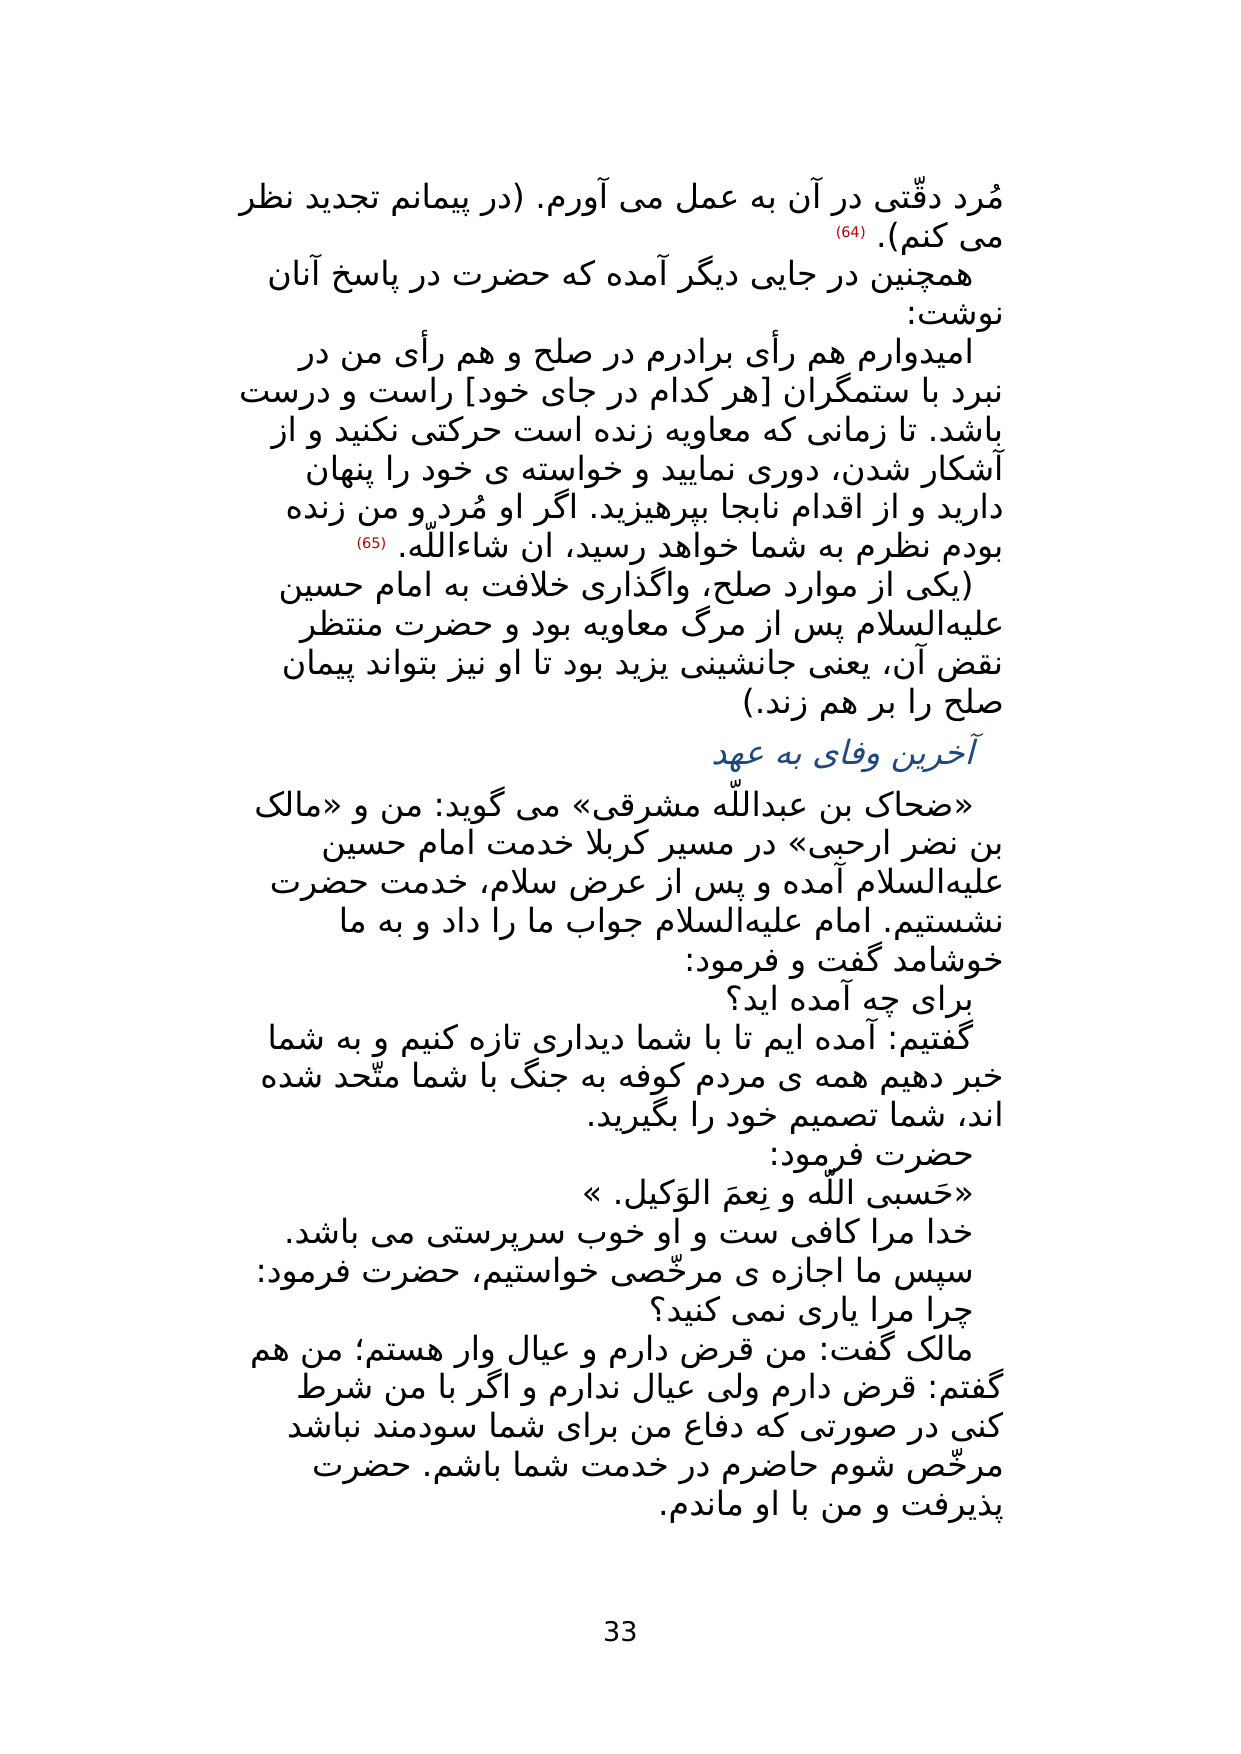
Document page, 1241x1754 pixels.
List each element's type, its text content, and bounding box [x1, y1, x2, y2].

text چرا مرا یاری نمی کنید؟ [236, 1290, 1004, 1329]
text مالک گفت: من قرض دارم و عیال وار هستم؛ من هم گفتم: قرض دارم ولی عیال ندارم و اگر با من شرط کنی در صورتی که دفاع من برای شما سودمند نباشد مرخّص شوم حاضرم در خدمت شما باشم. حضرت پذیرفت و من با او ماندم. [236, 1329, 1004, 1523]
text «حَسبی اللّه و نِعمَ الوَکیل. » [236, 1173, 1004, 1212]
text گفتیم: آمده ایم تا با شما دیداری تازه کنیم و به شما خبر دهیم همه ی مردم کوفه به جنگ با شما متّحد شده اند، شما تصمیم خود را بگیرید. [236, 1018, 1004, 1135]
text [236, 177, 1004, 255]
text امیدوارم هم رأی برادرم در صلح و هم رأی من در نبرد با ستمگران [هر کدام در جای خود] راست و درست باشد. تا زمانی که معاویه زنده است حرکتی نکنید و از آشکار شدن، دوری نمایید و خواسته ی خود را پنهان دارید و از اقدام نابجا بپرهیزید. اگر او مُرد و من زنده بودم نظرم به شما خواهد رسید، ان شاءاللّه. (65) [236, 333, 1004, 566]
text (یکی از موارد صلح، واگذاری خلافت به امام حسین علیه‌السلام پس از مرگ معاویه بود و حضرت منتظر نقض آن، یعنی جانشینی یزید بود تا او نیز بتواند پیمان صلح را بر هم زند.) [236, 566, 1004, 721]
text خدا مرا کافی ست و او خوب سرپرستی می باشد. [236, 1212, 1004, 1251]
text سپس ما اجازه ی مرخّصی خواستیم، حضرت فرمود: [236, 1251, 1004, 1290]
subtitle آخرین وفای به عهد [236, 734, 1004, 772]
text همچنین در جایی دیگر آمده که حضرت در پاسخ آنان نوشت: [236, 255, 1004, 333]
text «ضحاک بن عبداللّه مشرقی» می گوید: من و «مالک بن نضر ارحبی» در مسیر کربلا خدمت امام حسین علیه‌السلام آمده و پس از عرض سلام، خدمت حضرت نشستیم. امام علیه‌السلام جواب ما را داد و به ما خوشامد گفت و فرمود: [236, 785, 1004, 979]
text حضرت فرمود: [236, 1135, 1004, 1173]
text برای چه آمده اید؟ [236, 979, 1004, 1018]
